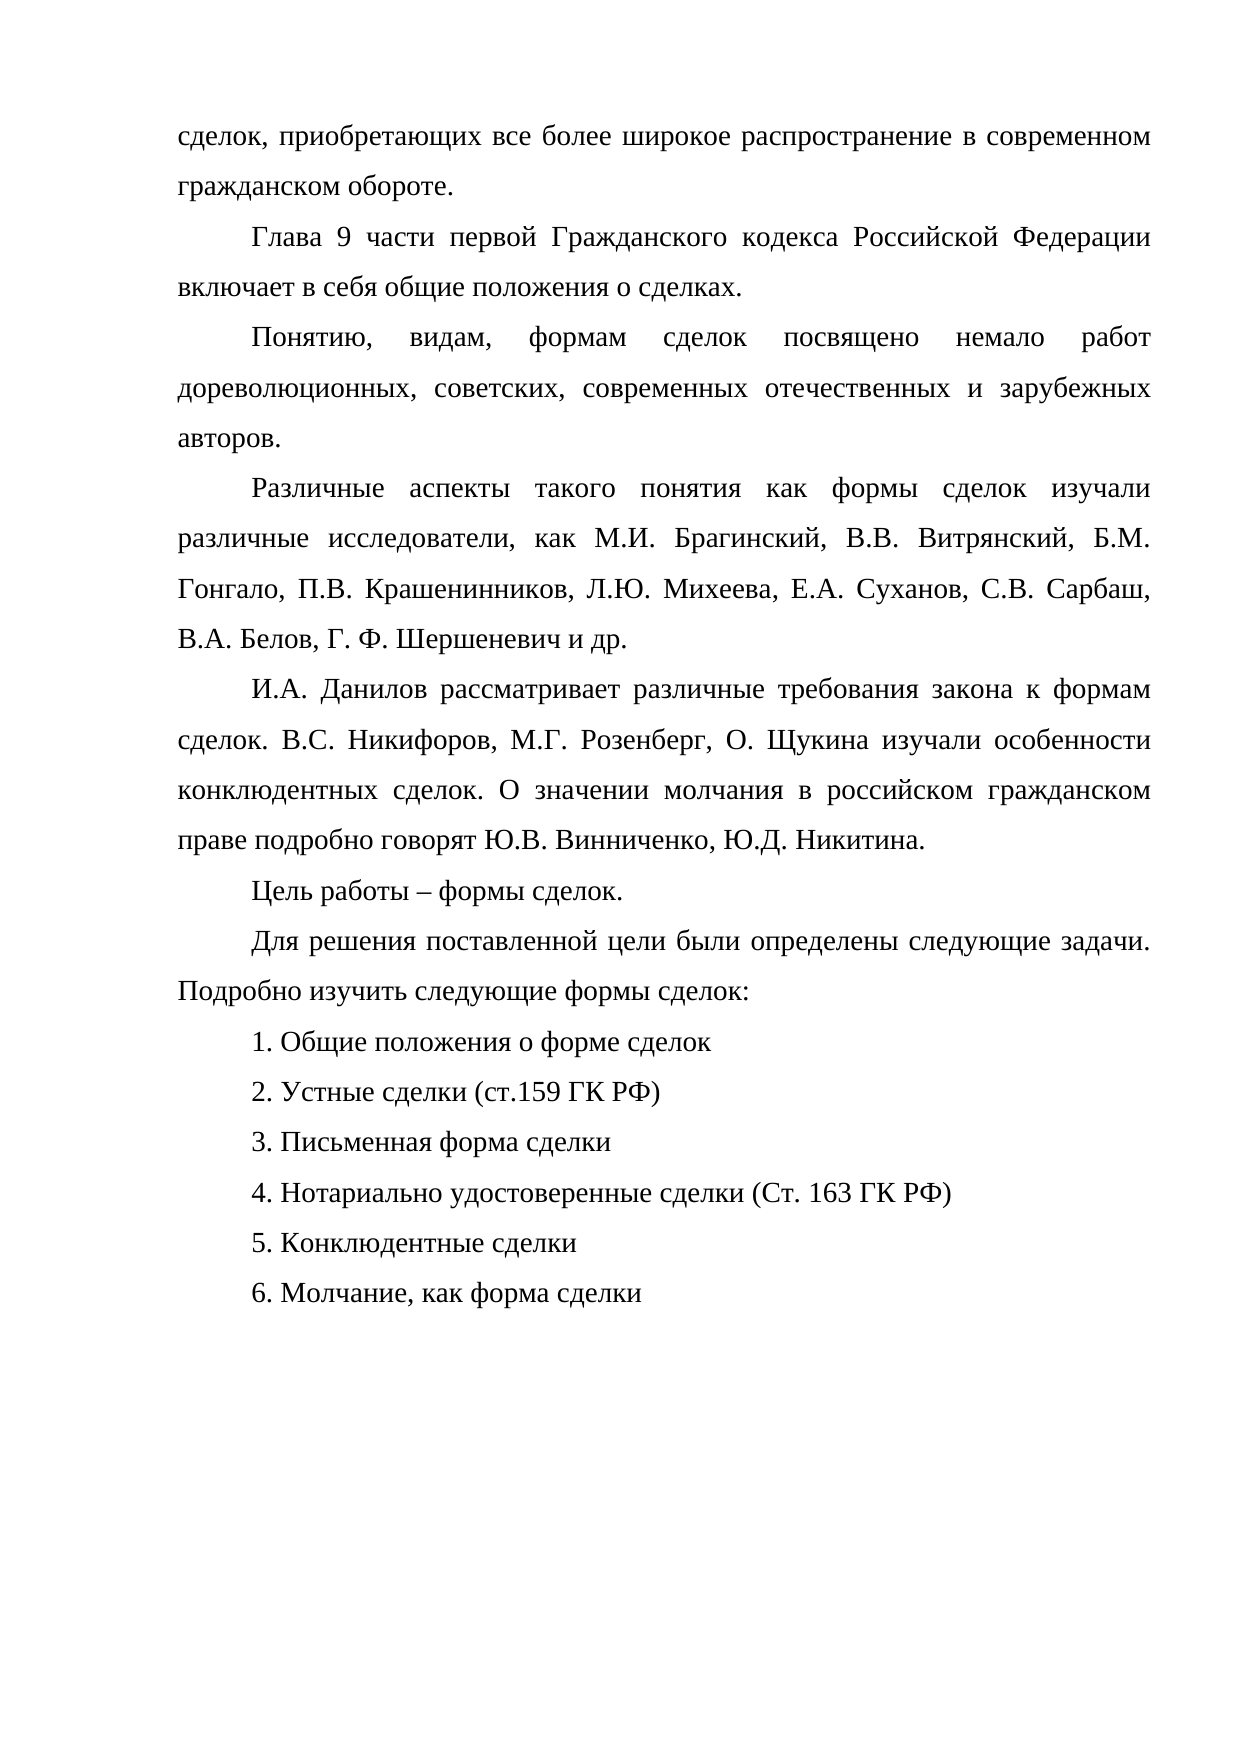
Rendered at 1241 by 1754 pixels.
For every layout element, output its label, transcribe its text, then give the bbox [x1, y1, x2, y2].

text 1. Общие положения о форме сделок [177, 1024, 1152, 1057]
text 5. Конклюдентные сделки [177, 1225, 1152, 1258]
text Понятию, видам, формам сделок посвящено немало работ дореволюционных, советских, современных отечественных и зарубежных авторов. сделка устный письменный нотариальный [177, 319, 1152, 453]
text Для решения поставленной цели были определены следующие задачи. Подробно изучить следующие формы сделок: [177, 923, 1152, 1007]
text 6. Молчание, как форма сделки [177, 1275, 1152, 1309]
text И.А. Данилов рассматривает различные требования закона к формам сделок. В.С. Никифоров, М.Г. Розенберг, О. Щукина изучали особенности конклюдентных сделок. О значении молчания в российском гражданском праве подробно говорят Ю.В. Винниченко, Ю.Д. Никитина. [177, 672, 1152, 856]
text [177, 118, 1152, 202]
text Цель работы – формы сделок. [177, 873, 1152, 906]
text Глава 9 части первой Гражданского кодекса Российской Федерации включает в себя общие положения о сделках. [177, 219, 1152, 303]
text 4. Нотариально удостоверенные сделки (Ст. 163 ГК РФ) [177, 1175, 1152, 1208]
text 3. Письменная форма сделки [177, 1124, 1152, 1158]
text 2. Устные сделки (ст.159 ГК РФ) [177, 1074, 1152, 1108]
text Различные аспекты такого понятия как формы сделок изучали различные исследователи, как М.И. Брагинский, В.В. Витрянский, Б.М. Гонгало, П.В. Крашенинников, Л.Ю. Михеева, Е.А. Суханов, С.В. Сарбаш, В.А. Белов, Г. Ф. Шершеневич и др. [177, 470, 1152, 655]
